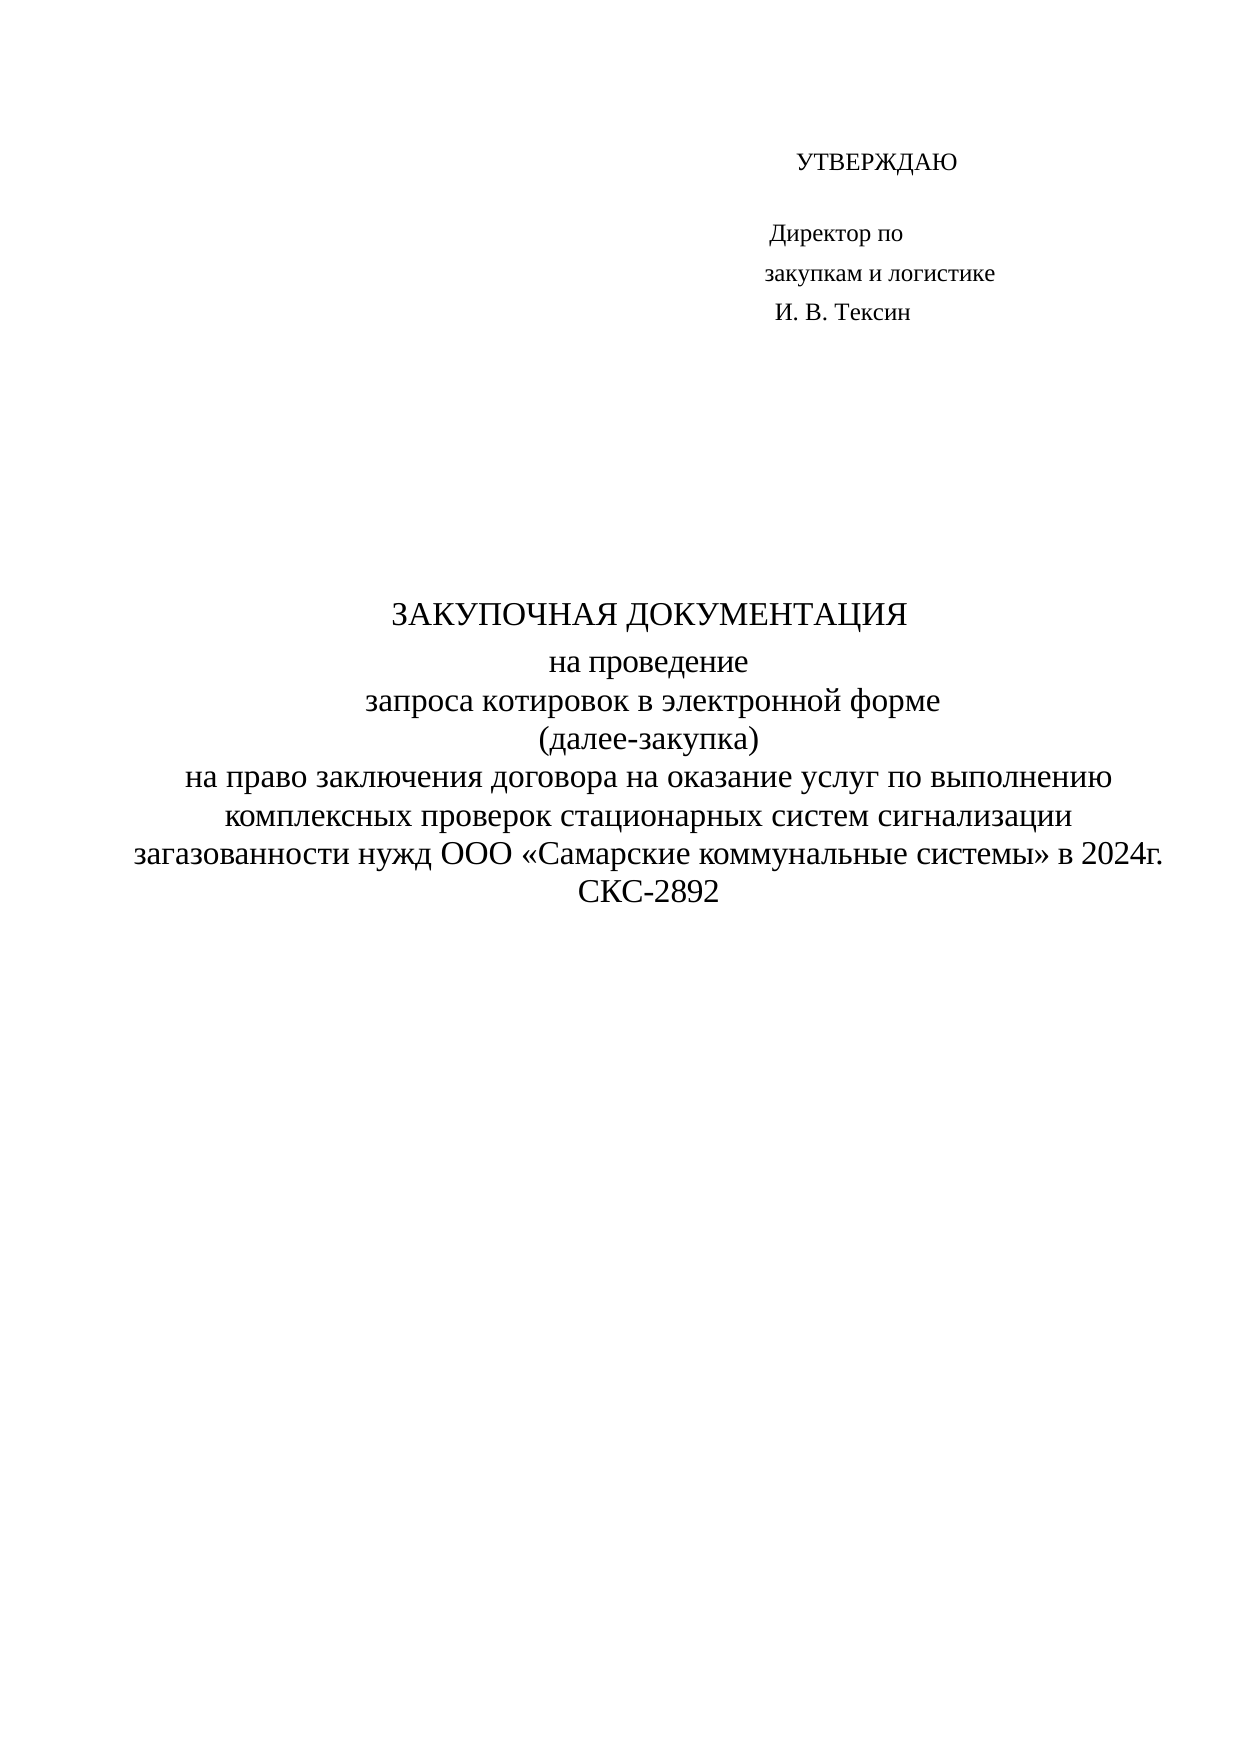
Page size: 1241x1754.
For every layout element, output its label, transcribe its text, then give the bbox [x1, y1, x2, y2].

text (далее-закупка) [131, 718, 1166, 757]
text Директор по [131, 218, 1166, 247]
text ЗАКУПОЧНАЯ ДОКУМЕНТАЦИЯ [131, 594, 1168, 632]
text СКС-2892 [131, 872, 1166, 910]
text на право заключения договора на оказание услуг по выполнению комплексных проверок стационарных систем сигнализации загазованности нужд ООО «Самарские коммунальные системы» в 2024г. [131, 757, 1166, 872]
text И. В. Тексин [131, 297, 1166, 326]
text запроса котировок в электронной форме [131, 680, 1166, 718]
text закупкам и логистике [131, 258, 1166, 287]
text на проведение [131, 642, 1166, 680]
text УТВЕРЖДАЮ [796, 147, 1168, 175]
